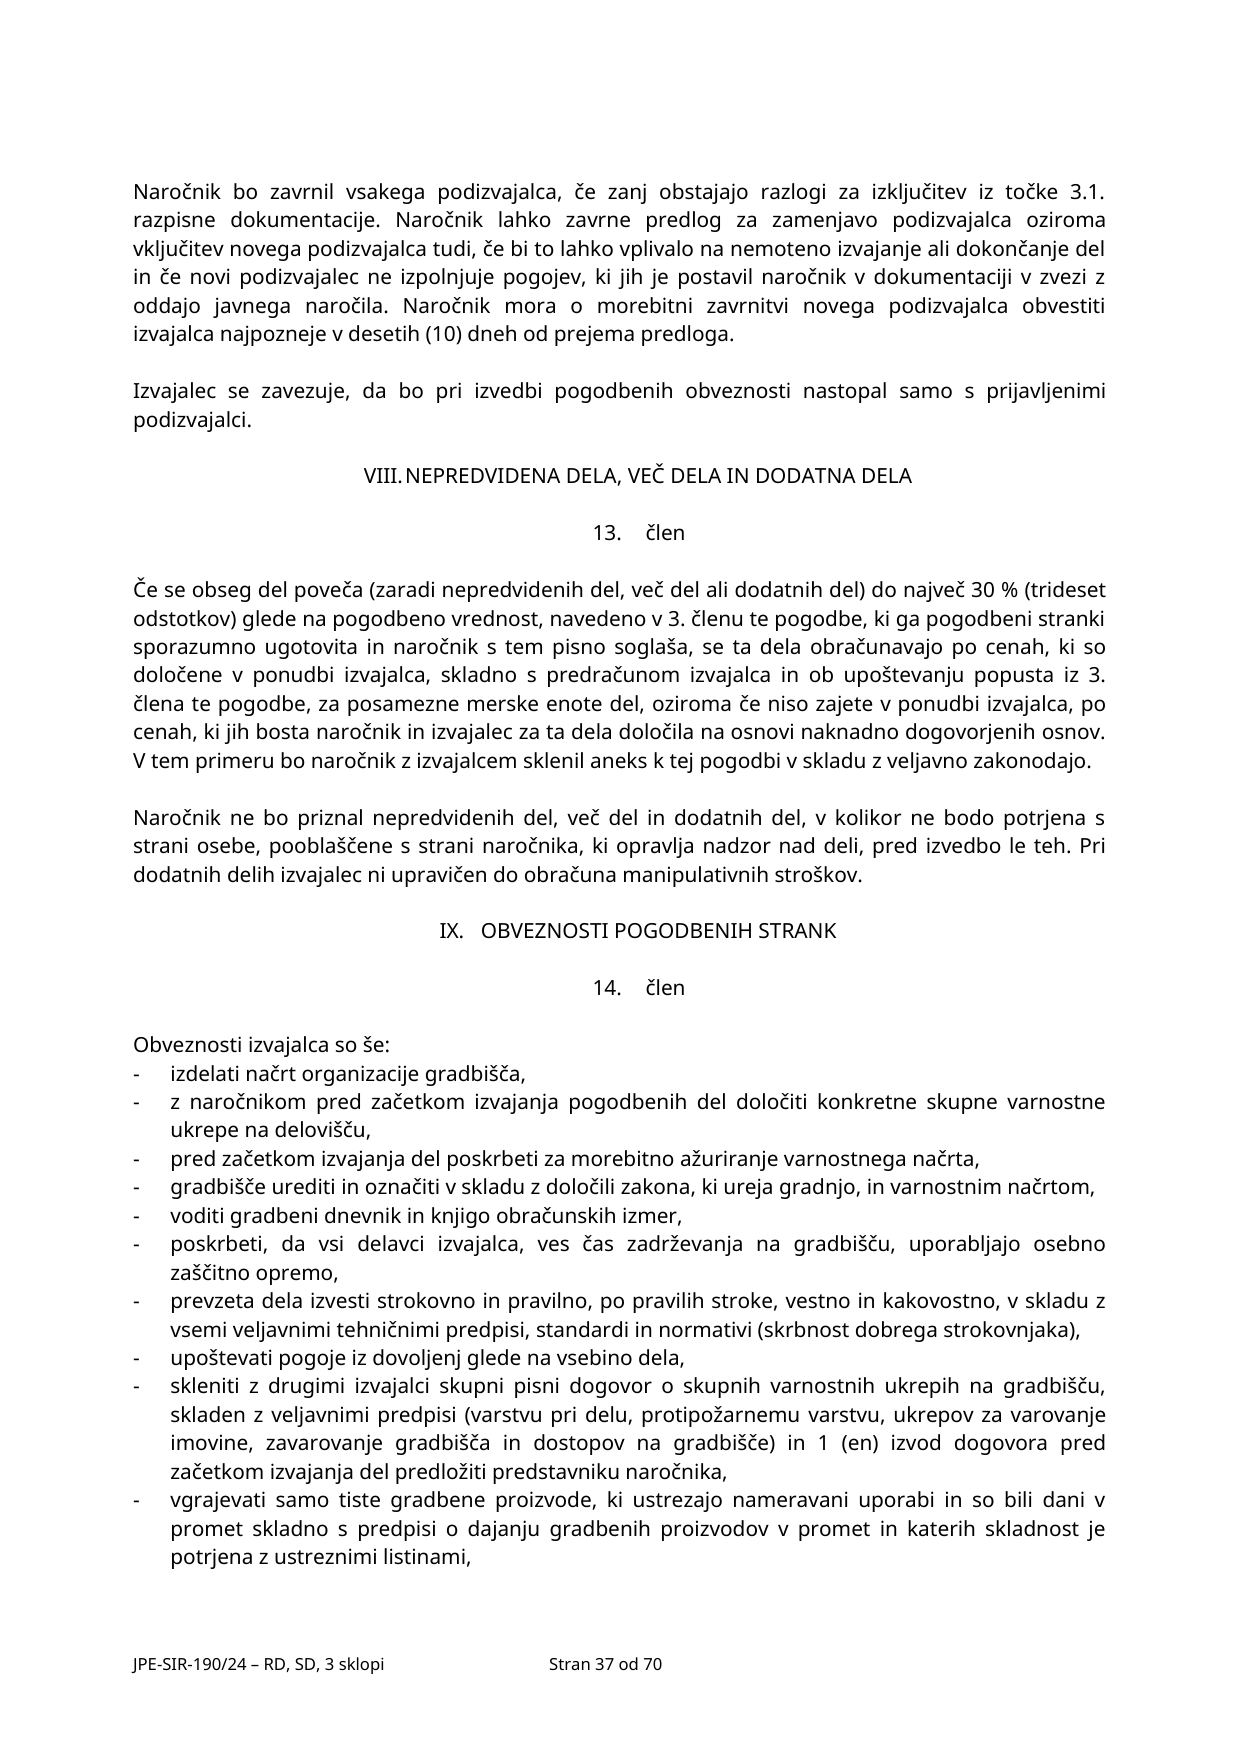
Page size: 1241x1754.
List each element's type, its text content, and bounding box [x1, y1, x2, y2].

text Naročnik bo zavrnil vsakega podizvajalca, če zanj obstajajo razlogi za izključitev iz točke 3.1. razpisne dokumentacije. Naročnik lahko zavrne predlog za zamenjavo podizvajalca oziroma vključitev novega podizvajalca tudi, če bi to lahko vplivalo na nemoteno izvajanje ali dokončanje del in če novi podizvajalec ne izpolnjuje pogojev, ki jih je postavil naročnik v dokumentaciji v zvezi z oddajo javnega naročila. Naročnik mora o morebitni zavrnitvi novega podizvajalca obvestiti izvajalca najpozneje v desetih (10) dneh od prejema predloga. [133, 177, 1107, 348]
list člen [170, 973, 1107, 1002]
list vgrajevati samo tiste gradbene proizvode, ki ustrezajo nameravani uporabi in so bili dani v promet skladno s predpisi o dajanju gradbenih proizvodov v promet in katerih skladnost je potrjena z ustreznimi listinami, [133, 1485, 1107, 1571]
list OBVEZNOSTI POGODBENIH STRANK [168, 917, 1107, 945]
list upoštevati pogoje iz dovoljenj glede na vsebino dela, [133, 1343, 1107, 1372]
list voditi gradbeni dnevnik in knjigo obračunskih izmer, [133, 1201, 1107, 1229]
list člen [170, 518, 1107, 547]
list gradbišče urediti in označiti v skladu z določili zakona, ki ureja gradnjo, in varnostnim načrtom, [133, 1172, 1107, 1201]
text Naročnik ne bo priznal nepredvidenih del, več del in dodatnih del, v kolikor ne bodo potrjena s strani osebe, pooblaščene s strani naročnika, ki opravlja nadzor nad deli, pred izvedbo le teh. Pri dodatnih delih izvajalec ni upravičen do obračuna manipulativnih stroškov. [133, 803, 1107, 888]
list poskrbeti, da vsi delavci izvajalca, ves čas zadrževanja na gradbišču, uporabljajo osebno zaščitno opremo, [133, 1229, 1107, 1286]
list prevzeta dela izvesti strokovno in pravilno, po pravilih stroke, vestno in kakovostno, v skladu z vsemi veljavnimi tehničnimi predpisi, standardi in normativi (skrbnost dobrega strokovnjaka), [133, 1286, 1107, 1343]
list skleniti z drugimi izvajalci skupni pisni dogovor o skupnih varnostnih ukrepih na gradbišču, skladen z veljavnimi predpisi (varstvu pri delu, protipožarnemu varstvu, ukrepov za varovanje imovine, zavarovanje gradbišča in dostopov na gradbišče) in 1 (en) izvod dogovora pred začetkom izvajanja del predložiti predstavniku naročnika, [133, 1372, 1107, 1485]
text Obveznosti izvajalca so še: [133, 1030, 1107, 1059]
list pred začetkom izvajanja del poskrbeti za morebitno ažuriranje varnostnega načrta, [133, 1144, 1107, 1172]
list NEPREDVIDENA DELA, VEČ DELA IN DODATNA DELA [168, 462, 1107, 490]
list izdelati načrt organizacije gradbišča, [133, 1059, 1107, 1087]
list z naročnikom pred začetkom izvajanja pogodbenih del določiti konkretne skupne varnostne ukrepe na delovišču, [133, 1087, 1107, 1144]
text Izvajalec se zavezuje, da bo pri izvedbi pogodbenih obveznosti nastopal samo s prijavljenimi podizvajalci. [133, 376, 1107, 433]
text Če se obseg del poveča (zaradi nepredvidenih del, več del ali dodatnih del) do največ 30 % (trideset odstotkov) glede na pogodbeno vrednost, navedeno v 3. členu te pogodbe, ki ga pogodbeni stranki sporazumno ugotovita in naročnik s tem pisno soglaša, se ta dela obračunavajo po cenah, ki so določene v ponudbi izvajalca, skladno s predračunom izvajalca in ob upoštevanju popusta iz 3. člena te pogodbe, za posamezne merske enote del, oziroma če niso zajete v ponudbi izvajalca, po cenah, ki jih bosta naročnik in izvajalec za ta dela določila na osnovi naknadno dogovorjenih osnov. V tem primeru bo naročnik z izvajalcem sklenil aneks k tej pogodbi v skladu z veljavno zakonodajo. [133, 575, 1107, 774]
